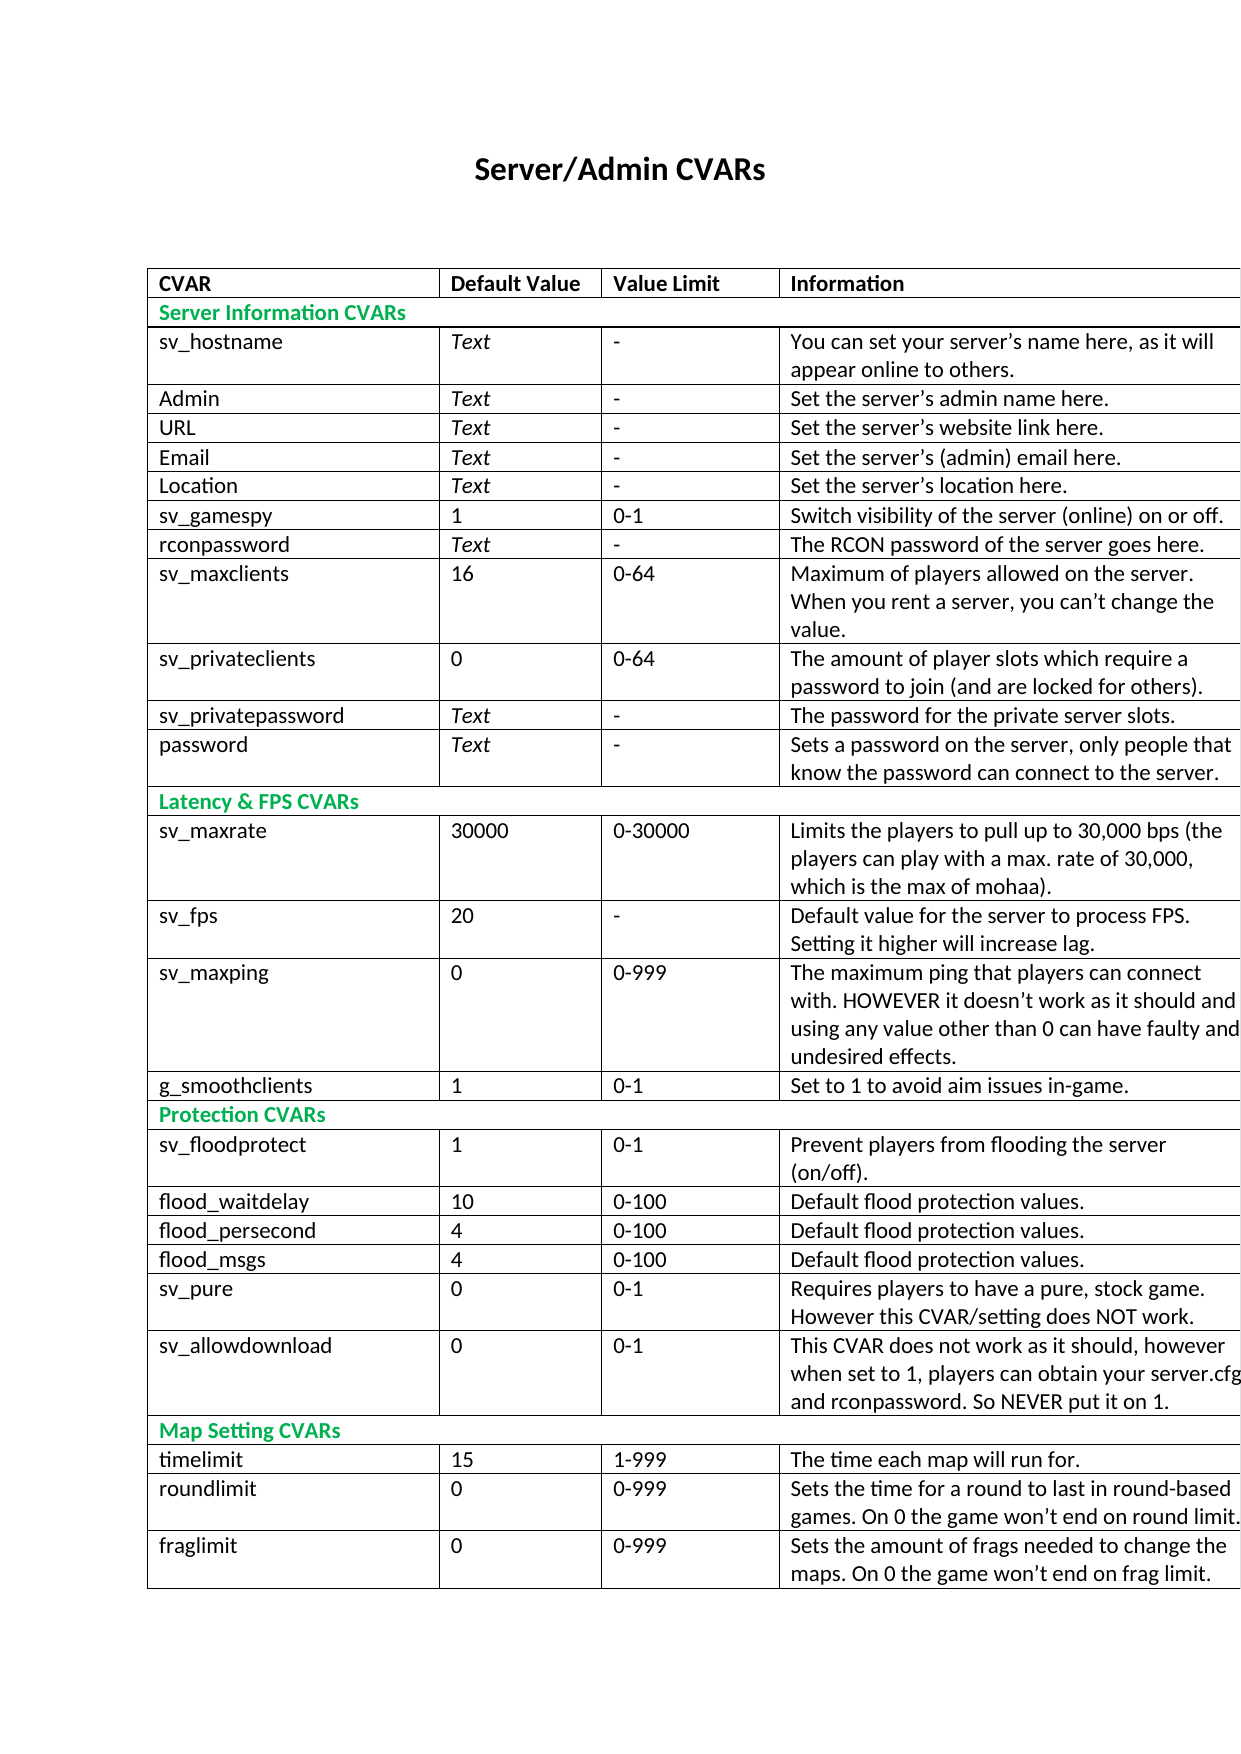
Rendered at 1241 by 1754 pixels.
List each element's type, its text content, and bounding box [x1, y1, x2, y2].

table_cell Prevent players from flooding the server (on/off). [780, 1130, 1240, 1186]
table_cell This CVAR does not work as it should, however when set to 1, players can obtain your server.cfg and rconpassword. So NEVER put it on 1. [780, 1331, 1240, 1415]
table_cell 0 [440, 1474, 601, 1530]
table_header Information [780, 269, 1240, 297]
table_cell Text [440, 328, 601, 383]
table_cell Email [148, 443, 439, 471]
table_cell Text [440, 443, 601, 471]
table_cell 0-30000 [602, 816, 779, 900]
table_cell sv_maxrate [148, 816, 439, 900]
table_cell 10 [440, 1187, 601, 1215]
table_cell Sets the time for a round to last in round-based games. On 0 the game won’t end on round limit. [780, 1474, 1240, 1530]
table_cell sv_fps [148, 901, 439, 957]
table_cell Server Information CVARs [148, 298, 1240, 326]
text Server/Admin CVARs [148, 148, 1093, 188]
table_cell sv_pure [148, 1274, 439, 1330]
table_cell 0-64 [602, 644, 779, 700]
table_cell password [148, 730, 439, 786]
table_cell - [602, 530, 779, 558]
table_cell 0-100 [602, 1216, 779, 1244]
table_cell flood_waitdelay [148, 1187, 439, 1215]
table_cell timelimit [148, 1445, 439, 1473]
table_cell g_smoothclients [148, 1072, 439, 1099]
table_cell - [602, 901, 779, 957]
table_cell Set the server’s (admin) email here. [780, 443, 1240, 471]
table_cell sv_hostname [148, 328, 439, 383]
table_cell Sets a password on the server, only people that know the password can connect to the server. [780, 730, 1240, 786]
table_cell - [602, 414, 779, 442]
table_cell 0-64 [602, 559, 779, 643]
table_cell Admin [148, 385, 439, 412]
table_cell Text [440, 472, 601, 500]
table_cell fraglimit [148, 1531, 439, 1587]
table_cell 0-100 [602, 1187, 779, 1215]
table_cell Set to 1 to avoid aim issues in-game. [780, 1072, 1240, 1099]
table_cell 0 [440, 959, 601, 1071]
table_cell Map Setting CVARs [148, 1416, 1240, 1444]
table_cell roundlimit [148, 1474, 439, 1530]
table_cell 15 [440, 1445, 601, 1473]
table_cell sv_maxping [148, 959, 439, 1071]
table_cell 0-1 [602, 501, 779, 529]
table_cell Text [440, 730, 601, 786]
table_cell The time each map will run for. [780, 1445, 1240, 1473]
table_cell Maximum of players allowed on the server. When you rent a server, you can’t change the value. [780, 559, 1240, 643]
table_cell - [602, 328, 779, 383]
table_cell 4 [440, 1245, 601, 1273]
table_cell Default flood protection values. [780, 1216, 1240, 1244]
table_cell Requires players to have a pure, stock game. However this CVAR/setting does NOT work. [780, 1274, 1240, 1330]
table_cell The maximum ping that players can connect with. HOWEVER it doesn’t work as it should and using any value other than 0 can have faulty and undesired effects. [780, 959, 1240, 1071]
table_header Value Limit [602, 269, 779, 297]
table_cell 1 [440, 1072, 601, 1099]
table_cell 0 [440, 1274, 601, 1330]
table_cell Set the server’s location here. [780, 472, 1240, 500]
table_cell sv_gamespy [148, 501, 439, 529]
table_cell Default flood protection values. [780, 1245, 1240, 1273]
table_header CVAR [148, 269, 439, 297]
table_cell - [602, 472, 779, 500]
table_cell Limits the players to pull up to 30,000 bps (the players can play with a max. rate of 30,000, which is the max of mohaa). [780, 816, 1240, 900]
table_cell Switch visibility of the server (online) on or off. [780, 501, 1240, 529]
table_cell 0-1 [602, 1274, 779, 1330]
table_cell 0 [440, 1331, 601, 1415]
table_cell 0-1 [602, 1331, 779, 1415]
table_cell sv_floodprotect [148, 1130, 439, 1186]
table_cell Set the server’s admin name here. [780, 385, 1240, 412]
table_cell Sets the amount of frags needed to change the maps. On 0 the game won’t end on frag limit. [780, 1531, 1240, 1587]
table_cell sv_allowdownload [148, 1331, 439, 1415]
table_cell Location [148, 472, 439, 500]
table_cell Set the server’s website link here. [780, 414, 1240, 442]
table_header Default Value [440, 269, 601, 297]
table_cell 0 [440, 644, 601, 700]
table_cell 20 [440, 901, 601, 957]
table_cell The amount of player slots which require a password to join (and are locked for others). [780, 644, 1240, 700]
table_cell You can set your server’s name here, as it will appear online to others. [780, 328, 1240, 383]
table_cell Text [440, 530, 601, 558]
table_cell flood_persecond [148, 1216, 439, 1244]
table_cell The password for the private server slots. [780, 701, 1240, 729]
table_cell Default flood protection values. [780, 1187, 1240, 1215]
table_cell 16 [440, 559, 601, 643]
table_cell sv_maxclients [148, 559, 439, 643]
table_cell Default value for the server to process FPS. Setting it higher will increase lag. [780, 901, 1240, 957]
table_cell 0-1 [602, 1130, 779, 1186]
table_cell URL [148, 414, 439, 442]
table_cell Protection CVARs [148, 1101, 1240, 1129]
table_cell 0 [440, 1531, 601, 1587]
table_cell sv_privateclients [148, 644, 439, 700]
table_cell 0-1 [602, 1072, 779, 1099]
table_cell flood_msgs [148, 1245, 439, 1273]
table_cell - [602, 385, 779, 412]
table_cell rconpassword [148, 530, 439, 558]
table_cell 0-999 [602, 1531, 779, 1587]
table_cell 0-999 [602, 959, 779, 1071]
table_cell - [602, 730, 779, 786]
table_cell Text [440, 414, 601, 442]
table_cell 0-999 [602, 1474, 779, 1530]
table_cell 1 [440, 501, 601, 529]
table_cell Latency & FPS CVARs [148, 787, 1240, 815]
table_cell 0-100 [602, 1245, 779, 1273]
table_cell - [602, 443, 779, 471]
table_cell 1 [440, 1130, 601, 1186]
table_cell The RCON password of the server goes here. [780, 530, 1240, 558]
table_cell 4 [440, 1216, 601, 1244]
table_cell sv_privatepassword [148, 701, 439, 729]
table_cell 1-999 [602, 1445, 779, 1473]
table_cell 30000 [440, 816, 601, 900]
table_cell - [602, 701, 779, 729]
table_cell Text [440, 701, 601, 729]
table_cell Text [440, 385, 601, 412]
